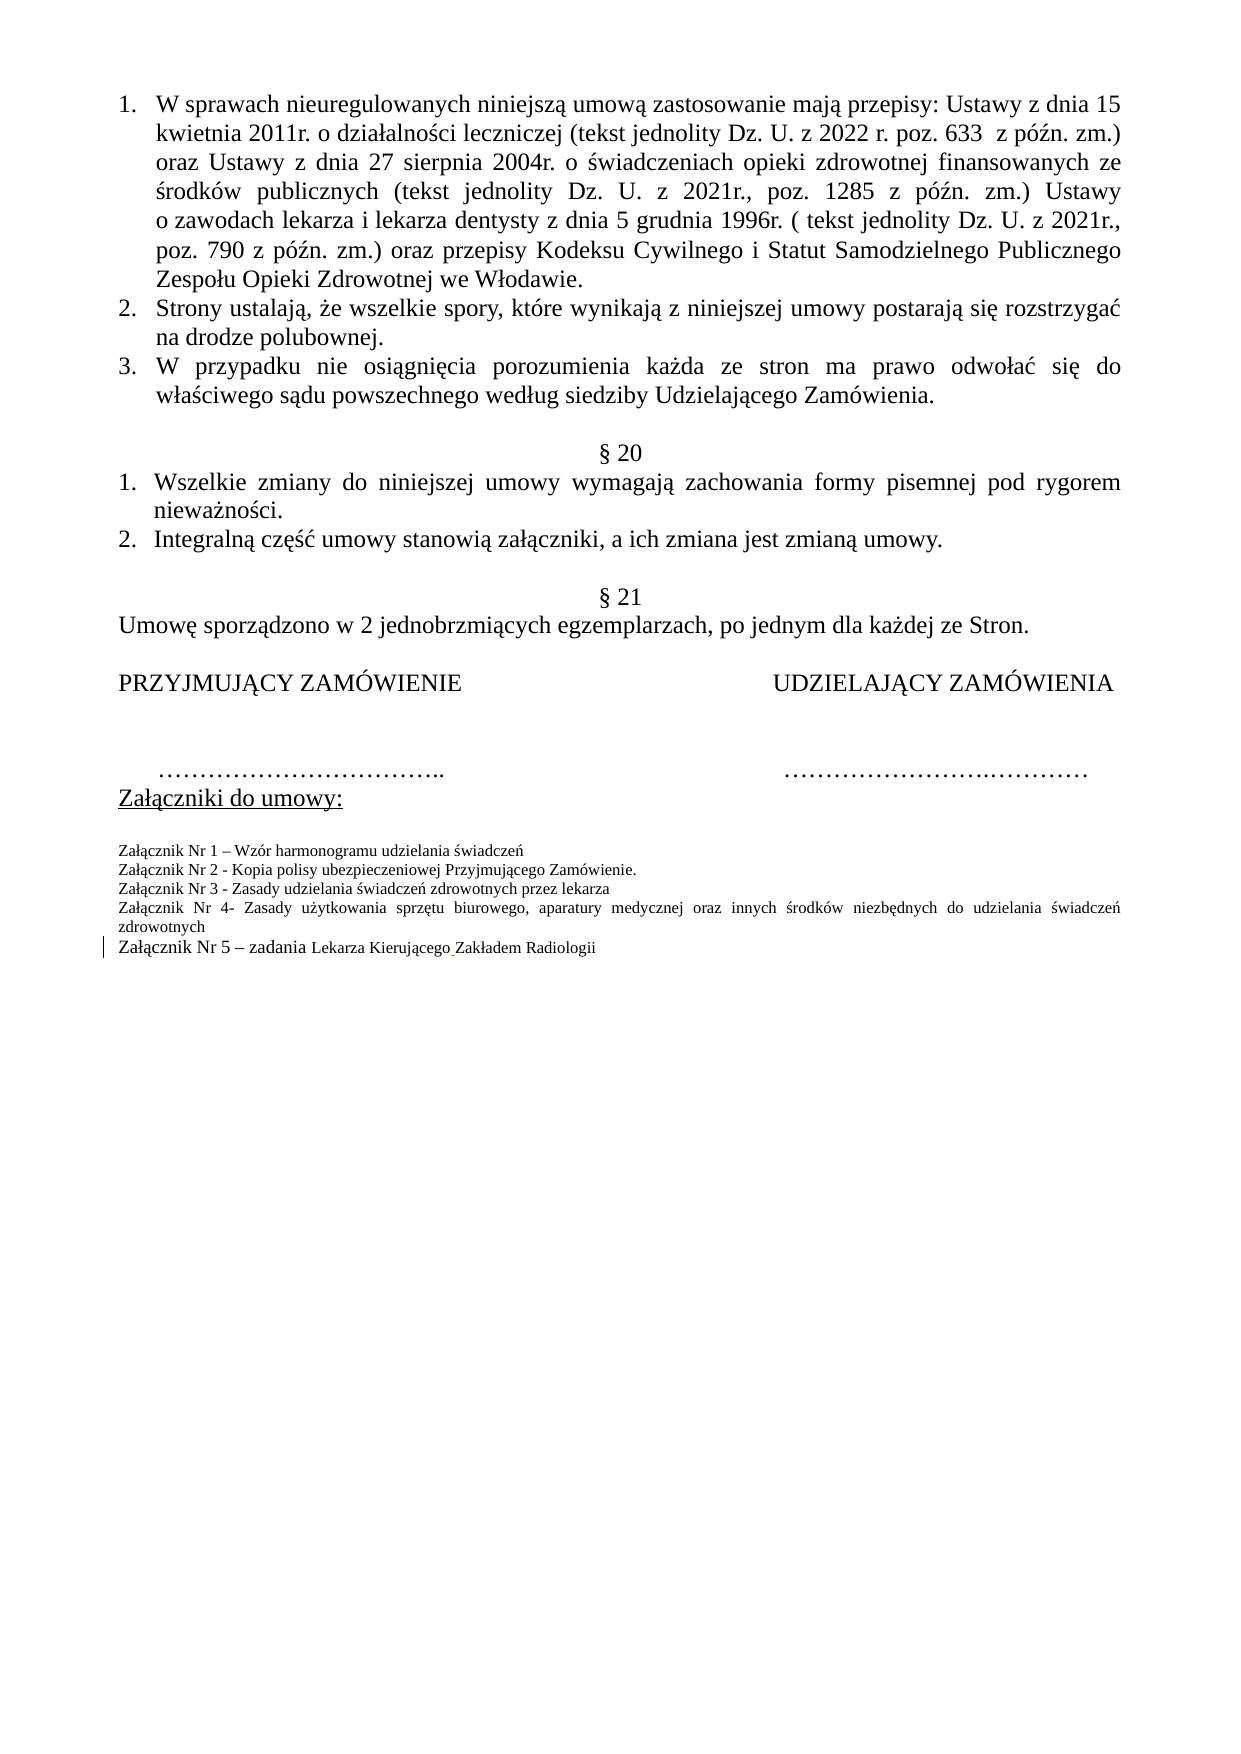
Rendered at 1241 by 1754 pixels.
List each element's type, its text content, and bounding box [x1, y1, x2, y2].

list W sprawach nieuregulowanych niniejszą umową zastosowanie mają przepisy: Ustawy z dnia 15 kwietnia 2011r. o działalności leczniczej (tekst jednolity Dz. U. z 2022 r. poz. 633 z późn. zm.) oraz Ustawy z dnia 27 sierpnia 2004r. o świadczeniach opieki zdrowotnej finansowanych ze środków publicznych (tekst jednolity Dz. U. z 2021r., poz. 1285 z późn. zm.) Ustawy o zawodach lekarza i lekarza dentysty z dnia 5 grudnia 1996r. ( tekst jednolity Dz. U. z 2021r., poz. 790 z późn. zm.) oraz przepisy Kodeksu Cywilnego i Statut Samodzielnego Publicznego Zespołu Opieki Zdrowotnej we Włodawie. [118, 88, 1122, 293]
text PRZYJMUJĄCY ZAMÓWIENIE UDZIELAJĄCY ZAMÓWIENIA [118, 668, 1122, 697]
subtitle Załącznik Nr 1 – Wzór harmonogramu udzielania świadczeń [118, 841, 1122, 860]
text § 20 [118, 438, 1122, 467]
text …………………………….. …………………….………… [157, 754, 1122, 783]
subtitle Załącznik Nr 2 - Kopia polisy ubezpieczeniowej Przyjmującego Zamówienie. [118, 860, 1122, 879]
text Załączniki do umowy: [118, 783, 1122, 812]
list Integralną część umowy stanowią załączniki, a ich zmiana jest zmianą umowy. [118, 524, 1122, 553]
text § 21 [118, 582, 1122, 611]
list W przypadku nie osiągnięcia porozumienia każda ze stron ma prawo odwołać się do właściwego sądu powszechnego według siedziby Udzielającego Zamówienia. [118, 351, 1122, 409]
list Wszelkie zmiany do niniejszej umowy wymagają zachowania formy pisemnej pod rygorem nieważności. [118, 467, 1122, 524]
text Załącznik Nr 5 – zadania Lekarza KierującegoZakładem Radiologii [118, 936, 1118, 958]
text Umowę sporządzono w 2 jednobrzmiących egzemplarzach, po jednym dla każdej ze Stron. [118, 611, 1122, 639]
subtitle Załącznik Nr 3 - Zasady udzielania świadczeń zdrowotnych przez lekarza [118, 879, 1122, 898]
list Strony ustalają, że wszelkie spory, które wynikają z niniejszej umowy postarają się rozstrzygać na drodze polubownej. [118, 293, 1122, 351]
subtitle Załącznik Nr 4- Zasady użytkowania sprzętu biurowego, aparatury medycznej oraz innych środków niezbędnych do udzielania świadczeń zdrowotnych [118, 898, 1122, 936]
